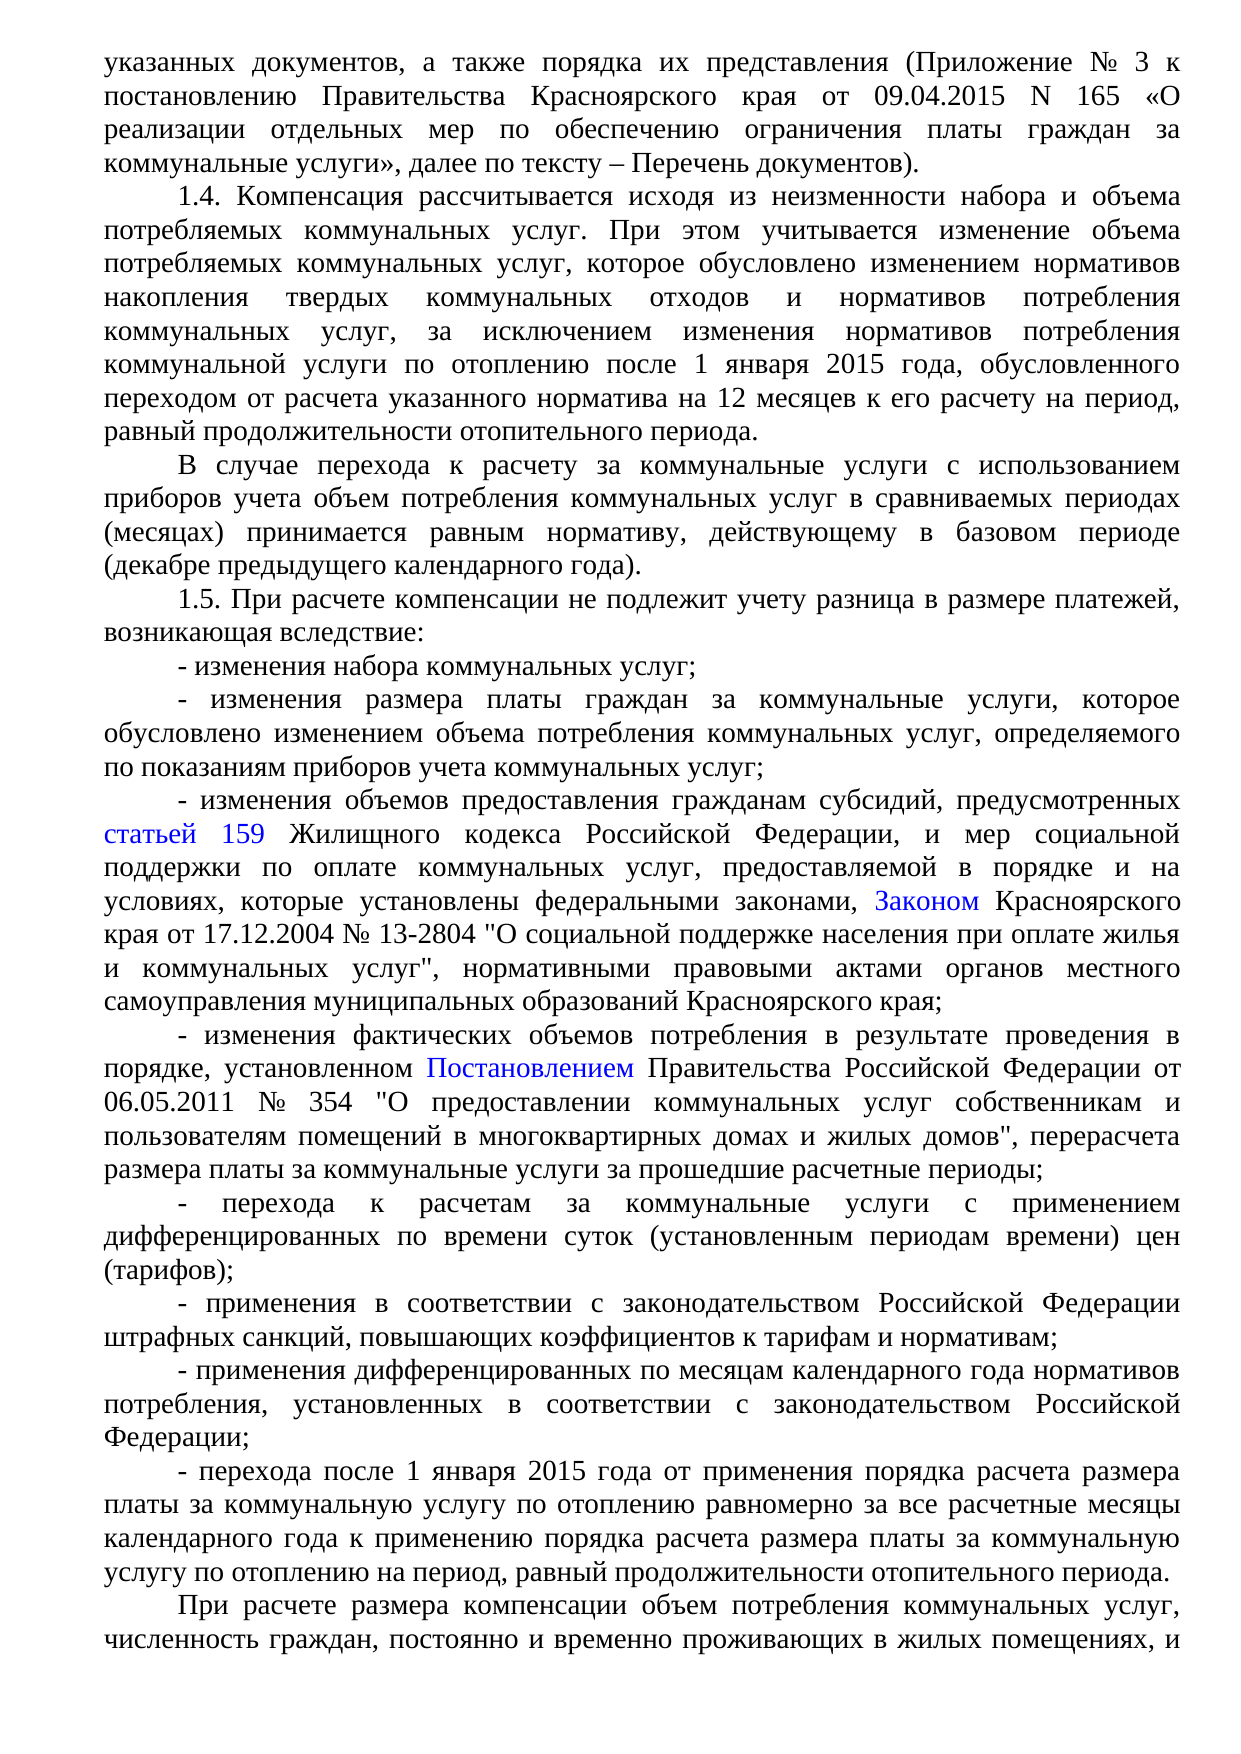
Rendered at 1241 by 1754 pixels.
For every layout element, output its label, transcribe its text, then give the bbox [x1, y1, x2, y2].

text - перехода к расчетам за коммунальные услуги с применением дифференцированных по времени суток (установленным периодам времени) цен (тарифов); [103, 1185, 1181, 1285]
text 1.4. Компенсация рассчитывается исходя из неизменности набора и объема потребляемых коммунальных услуг. При этом учитывается изменение объема потребляемых коммунальных услуг, которое обусловлено изменением нормативов накопления твердых коммунальных отходов и нормативов потребления коммунальных услуг, за исключением изменения нормативов потребления коммунальной услуги по отоплению после 1 января 2015 года, обусловленного переходом от расчета указанного норматива на 12 месяцев к его расчету на период, равный продолжительности отопительного периода. [103, 178, 1181, 447]
text - изменения набора коммунальных услуг; [103, 648, 1181, 682]
text - изменения фактических объемов потребления в результате проведения в порядке, установленном Постановлением Правительства Российской Федерации от 06.05.2011 № 354 "О предоставлении коммунальных услуг собственникам и пользователям помещений в многоквартирных домах и жилых домов", перерасчета размера платы за коммунальные услуги за прошедшие расчетные периоды; [103, 1017, 1181, 1185]
text - изменения объемов предоставления гражданам субсидий, предусмотренных статьей 159 Жилищного кодекса Российской Федерации, и мер социальной поддержки по оплате коммунальных услуг, предоставляемой в порядке и на условиях, которые установлены федеральными законами, Законом Красноярского края от 17.12.2004 № 13-2804 "О социальной поддержке населения при оплате жилья и коммунальных услуг", нормативными правовыми актами органов местного самоуправления муниципальных образований Красноярского края; [103, 782, 1181, 1017]
text 1.5. При расчете компенсации не подлежит учету разница в размере платежей, возникающая вследствие: [103, 581, 1181, 648]
text - применения в соответствии с законодательством Российской Федерации штрафных санкций, повышающих коэффициентов к тарифам и нормативам; [103, 1285, 1181, 1352]
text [103, 1587, 1181, 1654]
text - изменения размера платы граждан за коммунальные услуги, которое обусловлено изменением объема потребления коммунальных услуг, определяемого по показаниям приборов учета коммунальных услуг; [103, 682, 1181, 782]
text - применения дифференцированных по месяцам календарного года нормативов потребления, установленных в соответствии с законодательством Российской Федерации; [103, 1352, 1181, 1453]
text - перехода после 1 января 2015 года от применения порядка расчета размера платы за коммунальную услугу по отоплению равномерно за все расчетные месяцы календарного года к применению порядка расчета размера платы за коммунальную услугу по отоплению на период, равный продолжительности отопительного периода. [103, 1453, 1181, 1587]
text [103, 44, 1181, 178]
text В случае перехода к расчету за коммунальные услуги с использованием приборов учета объем потребления коммунальных услуг в сравниваемых периодах (месяцах) принимается равным нормативу, действующему в базовом периоде (декабре предыдущего календарного года). [103, 447, 1181, 581]
